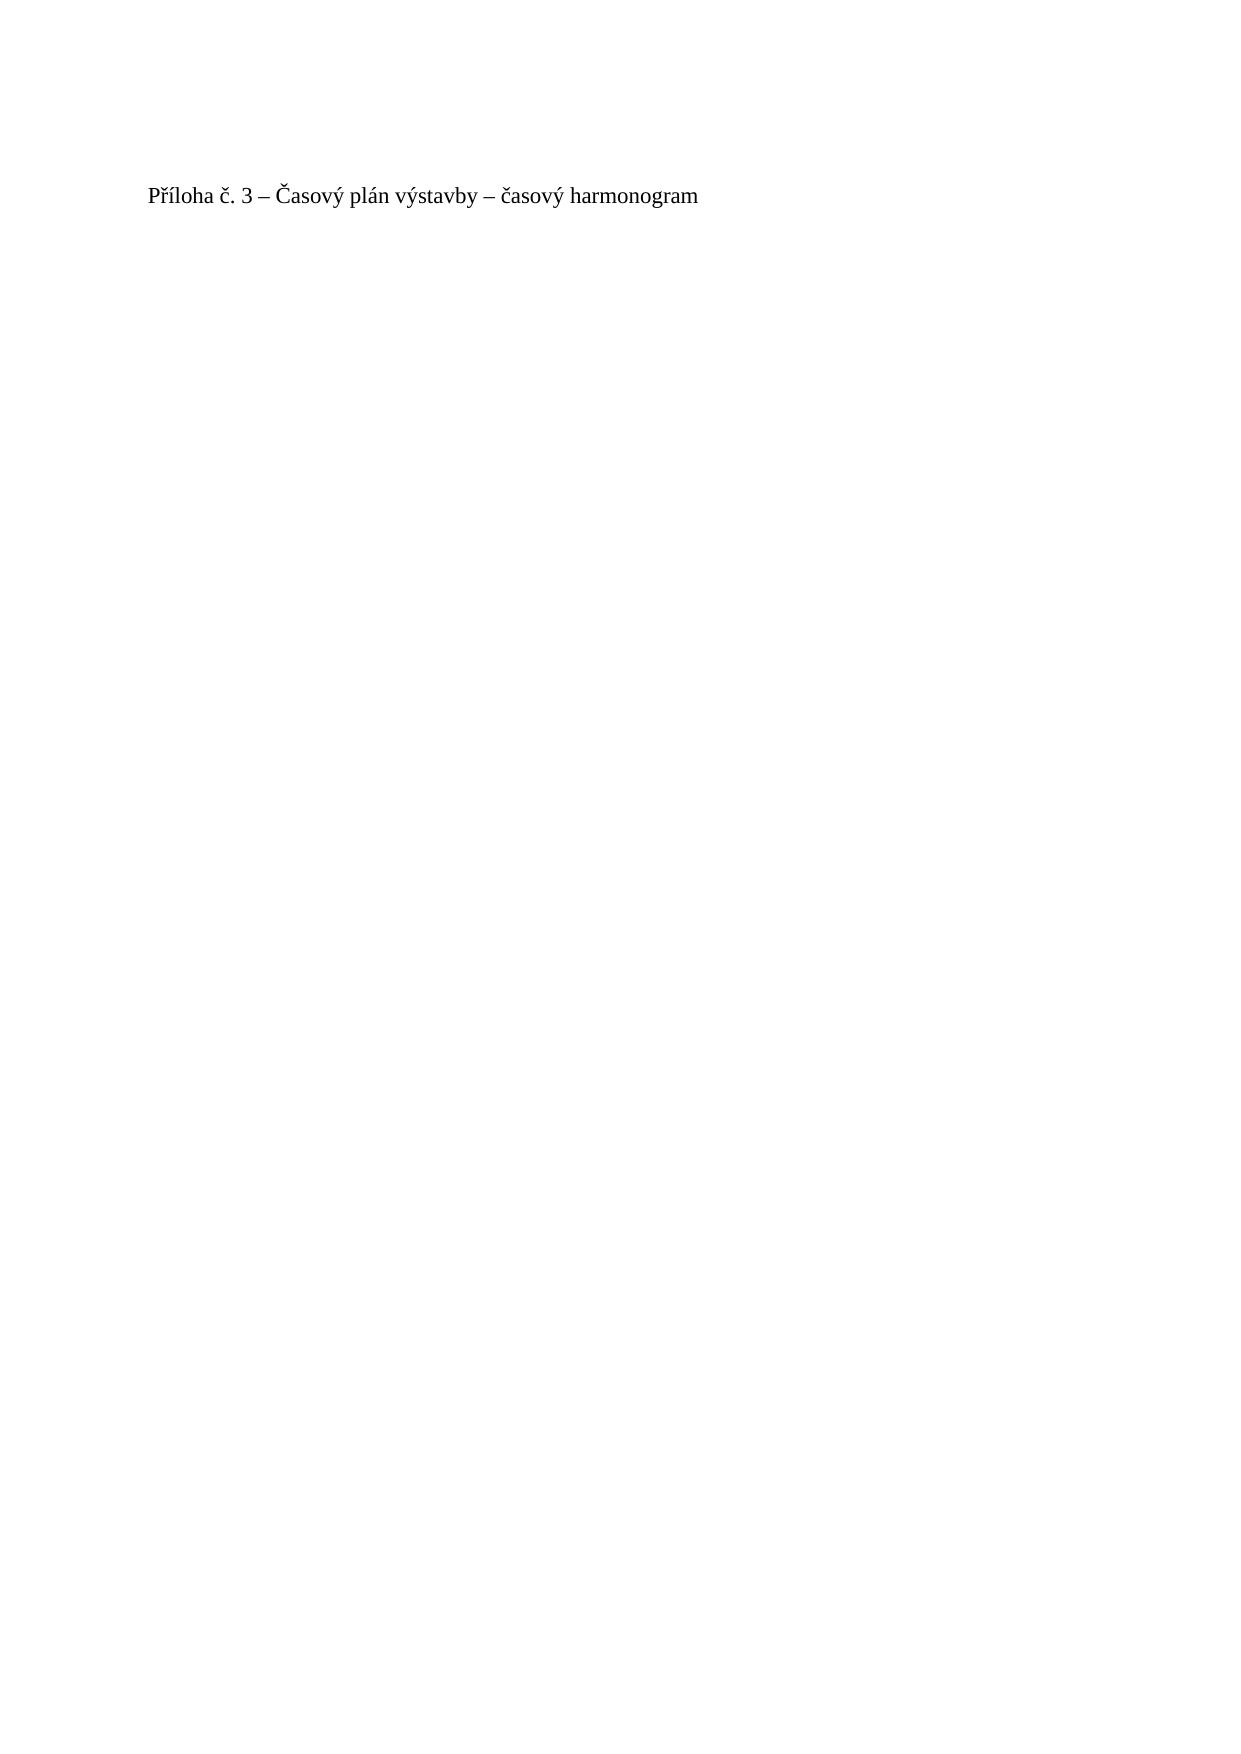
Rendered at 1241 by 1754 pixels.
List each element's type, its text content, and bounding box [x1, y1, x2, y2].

list Příloha č. 3 – Časový plán výstavby – časový harmonogram [148, 182, 1093, 209]
